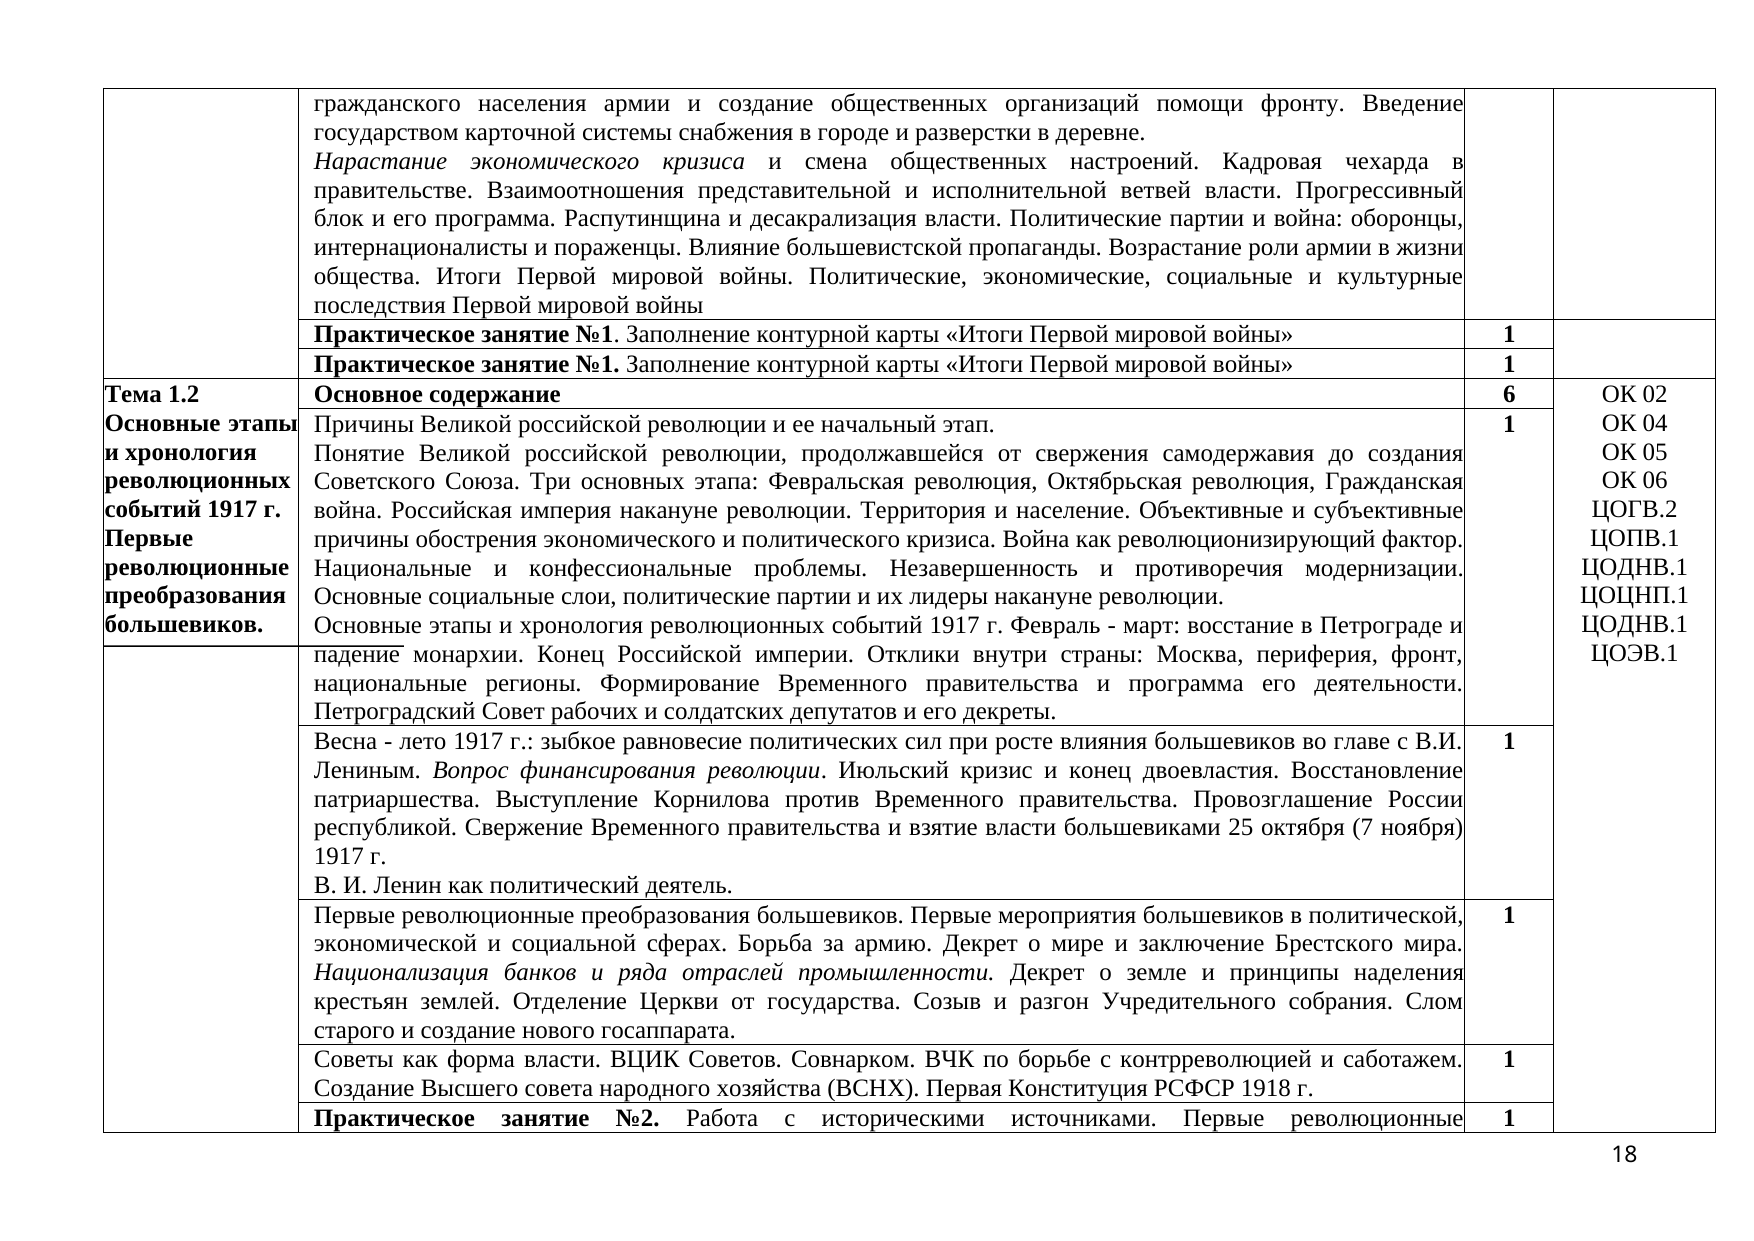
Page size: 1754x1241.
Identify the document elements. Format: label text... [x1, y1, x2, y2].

table_cell 1 [1465, 726, 1553, 899]
table_cell Весна - лето 1917 г.: зыбкое равновесие политических сил при росте влияния большевиков во главе с В.И. Лениным. Вопрос финансирования революции. Июльский кризис и конец двоевластия. Восстановление патриаршества. Выступление Корнилова против Временного правительства. Провозглашение России республикой. Свержение Временного правительства и взятие власти большевиками 25 октября (7 ноября) 1917 г. В. И. Ленин как политический деятель. [299, 726, 1464, 899]
table_cell 1 [1465, 1045, 1553, 1102]
table_cell Основное содержание [299, 379, 1464, 408]
table_cell 1 [1465, 320, 1553, 348]
table_cell 1 [1465, 900, 1553, 1043]
table_cell 1 [1465, 1103, 1553, 1132]
table_cell 6 [1465, 379, 1553, 408]
table_cell [1554, 320, 1715, 378]
table_cell 1 [1465, 89, 1553, 318]
table_cell Тема 1.2 Основные этапы и хронология революционных событий 1917 г. Первые революционные преобразования большевиков. [104, 379, 298, 1132]
table_cell 1 [1465, 409, 1553, 725]
table_cell ОК 02 ОК 04 ОК 05 ОК 06 ЦОГВ.2 ЦОПВ.1 ЦОДНВ.1 ЦОЦНП.1 ЦОДНВ.1 ЦОЭВ.1 [1554, 379, 1715, 1132]
table_cell Причины Великой российской революции и ее начальный этап. Понятие Великой российской революции, продолжавшейся от свержения самодержавия до создания Советского Союза. Три основных этапа: Февральская революция, Октябрьская революция, Гражданская война. Российская империя накануне революции. Территория и население. Объективные и субъективные причины обострения экономического и политического кризиса. Война как революционизирующий фактор. Национальные и конфессиональные проблемы. Незавершенность и противоречия модернизации. Основные социальные слои, политические партии и их лидеры накануне революции. Основные этапы и хронология революционных событий 1917 г. Февраль - март: восстание в Петрограде и падение монархии. Конец Российской империи. Отклики внутри страны: Москва, периферия, фронт, национальные регионы. Формирование Временного правительства и программа его деятельности. Петроградский Совет рабочих и солдатских депутатов и его декреты. [299, 409, 1464, 725]
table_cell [299, 1103, 1464, 1132]
table_cell Первые революционные преобразования большевиков. Первые мероприятия большевиков в политической, экономической и социальной сферах. Борьба за армию. Декрет о мире и заключение Брестского мира. Национализация банков и ряда отраслей промышленности. Декрет о земле и принципы наделения крестьян землей. Отделение Церкви от государства. Созыв и разгон Учредительного собрания. Слом старого и создание нового госаппарата. [299, 900, 1464, 1043]
table_cell 1 [1465, 349, 1553, 378]
table_cell Практическое занятие №1. Заполнение контурной карты «Итоги Первой мировой войны» [299, 349, 1464, 378]
table_cell Практическое занятие №1. Заполнение контурной карты «Итоги Первой мировой войны» [299, 320, 1464, 348]
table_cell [299, 89, 1464, 318]
table_cell Советы как форма власти. ВЦИК Советов. Совнарком. ВЧК по борьбе с контрреволюцией и саботажем. Создание Высшего совета народного хозяйства (ВСНХ). Первая Конституция РСФСР 1918 г. [299, 1045, 1464, 1102]
